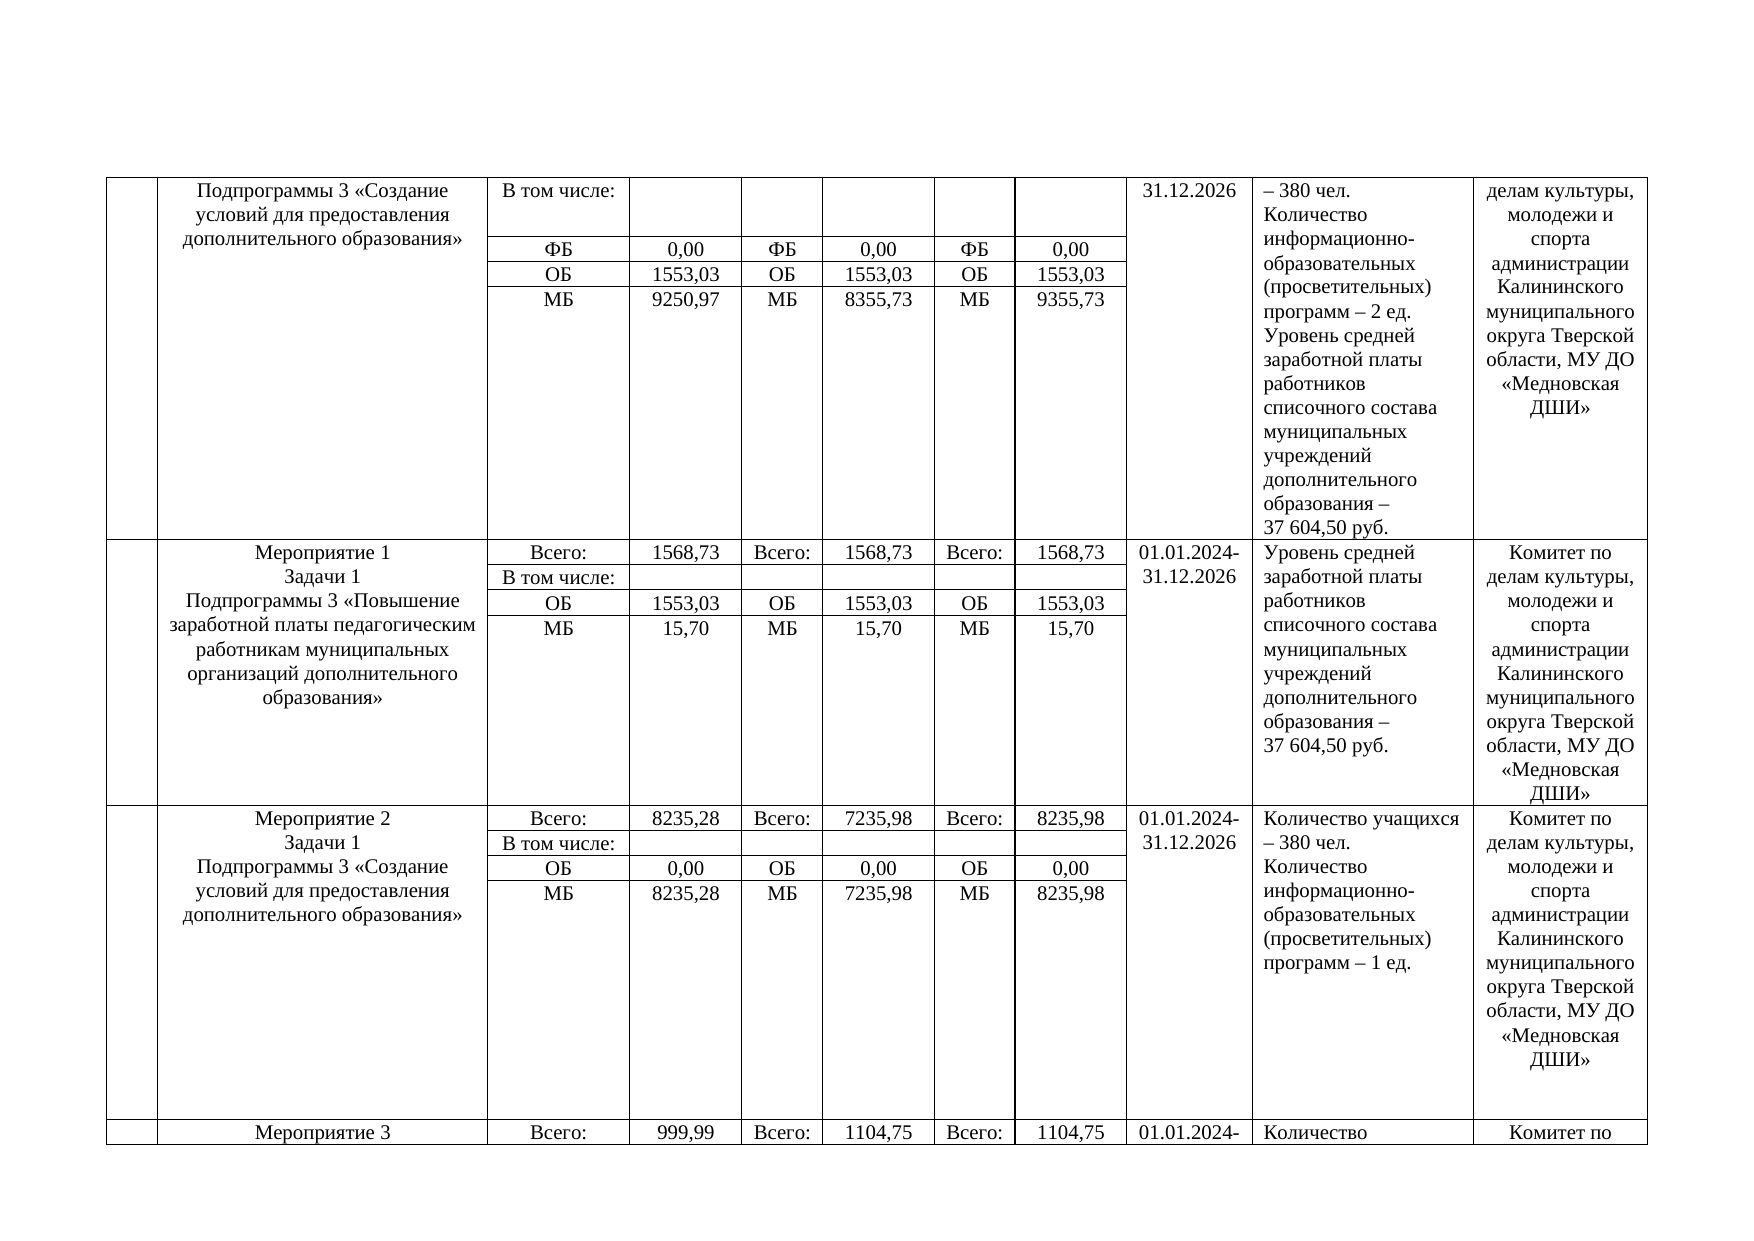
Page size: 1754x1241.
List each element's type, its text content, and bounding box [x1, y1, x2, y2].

table_cell 9355,73 [1016, 287, 1126, 539]
table_cell ОБ [935, 262, 1014, 286]
table_cell ОБ [488, 590, 629, 614]
table_cell Всего: [742, 1120, 822, 1144]
table_cell ОБ [488, 856, 629, 880]
table_cell [742, 178, 822, 236]
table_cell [1474, 1120, 1647, 1144]
table_cell 1568,73 [823, 540, 934, 564]
table_cell [107, 806, 157, 1119]
table_cell ОБ [742, 590, 822, 614]
table_cell 0,00 [1016, 237, 1126, 261]
table_cell [823, 831, 934, 855]
table_cell [823, 178, 934, 236]
table_cell 7235,98 [823, 881, 934, 1119]
table_cell [107, 178, 157, 539]
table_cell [1127, 178, 1252, 539]
table_cell 1104,75 [1016, 1120, 1126, 1144]
table_cell [1016, 831, 1126, 855]
table_cell 8235,28 [630, 881, 741, 1119]
table_cell 999,99 [630, 1120, 741, 1144]
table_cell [158, 1120, 487, 1144]
table_cell В том числе: [488, 831, 629, 855]
table_cell ФБ [935, 237, 1014, 261]
table_cell Всего: [742, 540, 822, 564]
table_cell [107, 540, 157, 805]
table_cell [630, 565, 741, 589]
table_cell Уровень средней заработной платы работников списочного состава муниципальных учреждений дополнительного образования – 37 604,50 руб. [1253, 540, 1473, 805]
table_cell МБ [488, 287, 629, 539]
table_cell [935, 831, 1014, 855]
table_cell [630, 178, 741, 236]
table_cell Всего: [935, 806, 1014, 830]
table_cell 1553,03 [823, 262, 934, 286]
table_cell 8235,98 [1016, 881, 1126, 1119]
table_cell Мероприятие 2 Задачи 1 Подпрограммы 3 «Создание условий для предоставления дополнительного образования» [158, 806, 487, 1119]
table_cell 1104,75 [823, 1120, 934, 1144]
table_cell 0,00 [630, 237, 741, 261]
table_cell 9250,97 [630, 287, 741, 539]
table_cell МБ [935, 881, 1014, 1119]
table_cell МБ [935, 616, 1014, 805]
table_cell Комитет по делам культуры, молодежи и спорта администрации Калининского муниципального округа Тверской области, МУ ДО «Медновская ДШИ» [1474, 540, 1647, 805]
table_cell Всего: [488, 806, 629, 830]
table_cell [1016, 565, 1126, 589]
table_cell [630, 831, 741, 855]
table_cell ОБ [935, 590, 1014, 614]
table_cell 15,70 [823, 616, 934, 805]
table_cell ОБ [742, 262, 822, 286]
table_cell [1474, 178, 1647, 539]
table_cell 8235,28 [630, 806, 741, 830]
table_cell ФБ [742, 237, 822, 261]
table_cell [158, 178, 487, 539]
table_cell Всего: [935, 540, 1014, 564]
table_cell В том числе: [488, 178, 629, 236]
table_cell Комитет по делам культуры, молодежи и спорта администрации Калининского муниципального округа Тверской области, МУ ДО «Медновская ДШИ» [1474, 806, 1647, 1119]
table_cell Мероприятие 1 Задачи 1 Подпрограммы 3 «Повышение заработной платы педагогическим работникам муниципальных организаций дополнительного образования» [158, 540, 487, 805]
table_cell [1253, 178, 1473, 539]
table_cell В том числе: [488, 565, 629, 589]
table_cell 0,00 [1016, 856, 1126, 880]
table_cell ОБ [935, 856, 1014, 880]
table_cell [1253, 1120, 1473, 1144]
table_cell МБ [935, 287, 1014, 539]
table_cell МБ [742, 287, 822, 539]
table_cell 01.01.2024-31.12.2026 [1127, 806, 1252, 1119]
table_cell МБ [742, 616, 822, 805]
table_cell [1016, 178, 1126, 236]
table_cell [935, 178, 1014, 236]
table_cell 1568,73 [630, 540, 741, 564]
table_cell МБ [742, 881, 822, 1119]
table_cell 7235,98 [823, 806, 934, 830]
table_cell 1553,03 [1016, 262, 1126, 286]
table_cell МБ [488, 881, 629, 1119]
table_cell Всего: [488, 1120, 629, 1144]
table_cell [823, 565, 934, 589]
table_cell ФБ [488, 237, 629, 261]
table_cell 0,00 [823, 237, 934, 261]
table_cell 1553,03 [630, 590, 741, 614]
table_cell 1553,03 [1016, 590, 1126, 614]
table_cell МБ [488, 616, 629, 805]
table_cell Всего: [488, 540, 629, 564]
table_cell 1553,03 [630, 262, 741, 286]
table_cell 01.01.2024-31.12.2026 [1127, 540, 1252, 805]
table_cell [107, 1120, 157, 1144]
table_cell [742, 565, 822, 589]
table_cell 1553,03 [823, 590, 934, 614]
table_cell ОБ [488, 262, 629, 286]
table_cell 8355,73 [823, 287, 934, 539]
table_cell 1568,73 [1016, 540, 1126, 564]
table_cell ОБ [742, 856, 822, 880]
table_cell Всего: [935, 1120, 1014, 1144]
table_cell [935, 565, 1014, 589]
table_cell 0,00 [630, 856, 741, 880]
table_cell Всего: [742, 806, 822, 830]
table_cell 15,70 [630, 616, 741, 805]
table_cell 8235,98 [1016, 806, 1126, 830]
table_cell Количество учащихся – 380 чел. Количество информационно-образовательных (просветительных) программ – 1 ед. [1253, 806, 1473, 1119]
table_cell 0,00 [823, 856, 934, 880]
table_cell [1127, 1120, 1252, 1144]
table_cell 15,70 [1016, 616, 1126, 805]
table_cell [742, 831, 822, 855]
